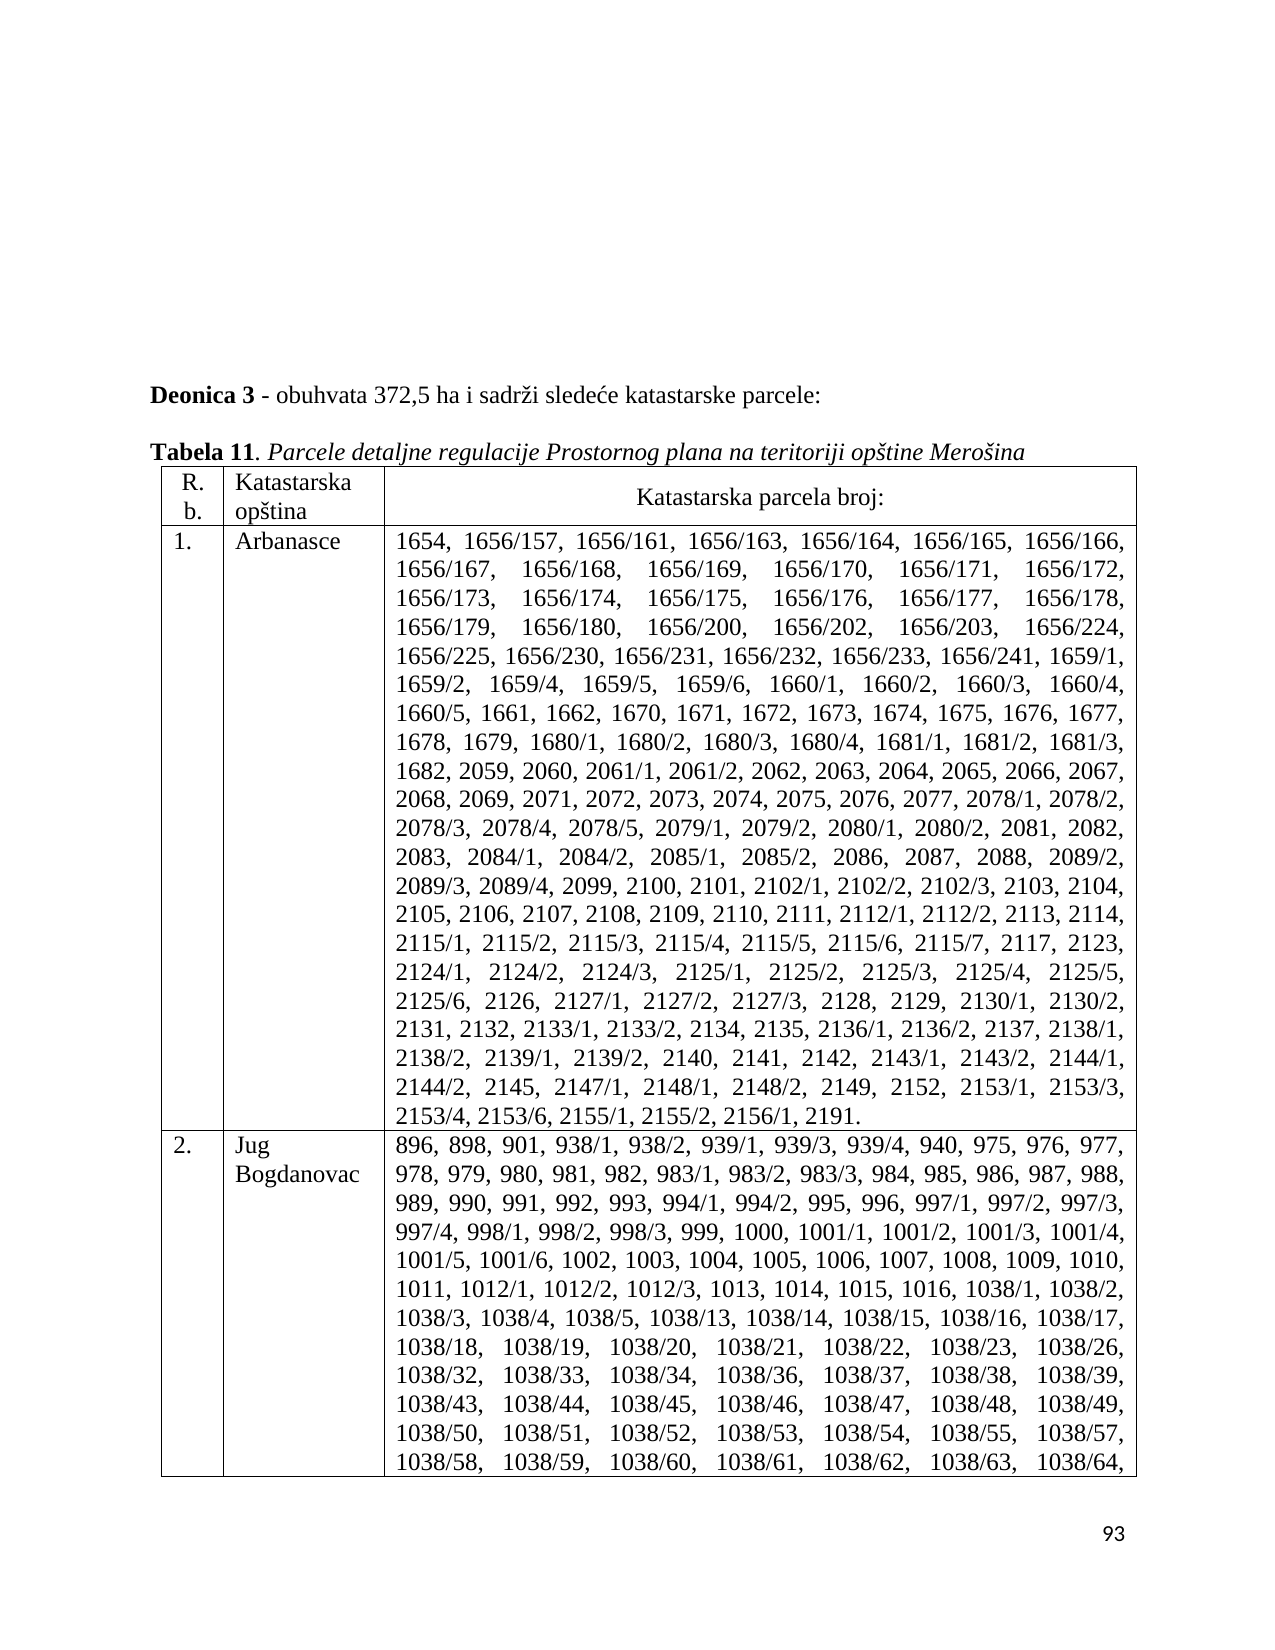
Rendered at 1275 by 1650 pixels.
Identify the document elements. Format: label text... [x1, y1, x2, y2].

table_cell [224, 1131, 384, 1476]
text Deonica 3 - obuhvata 372,5 ha i sadrži sledeće katastarske parcele: [150, 380, 1125, 409]
text Tabela 11. Parcele detaljne regulacije Prostornog plana na teritoriji opštine Merošina [150, 437, 1125, 466]
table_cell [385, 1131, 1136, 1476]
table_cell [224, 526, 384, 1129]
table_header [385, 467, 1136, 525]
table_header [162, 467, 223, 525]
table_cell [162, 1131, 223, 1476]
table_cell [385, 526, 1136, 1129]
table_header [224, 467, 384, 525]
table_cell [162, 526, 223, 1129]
